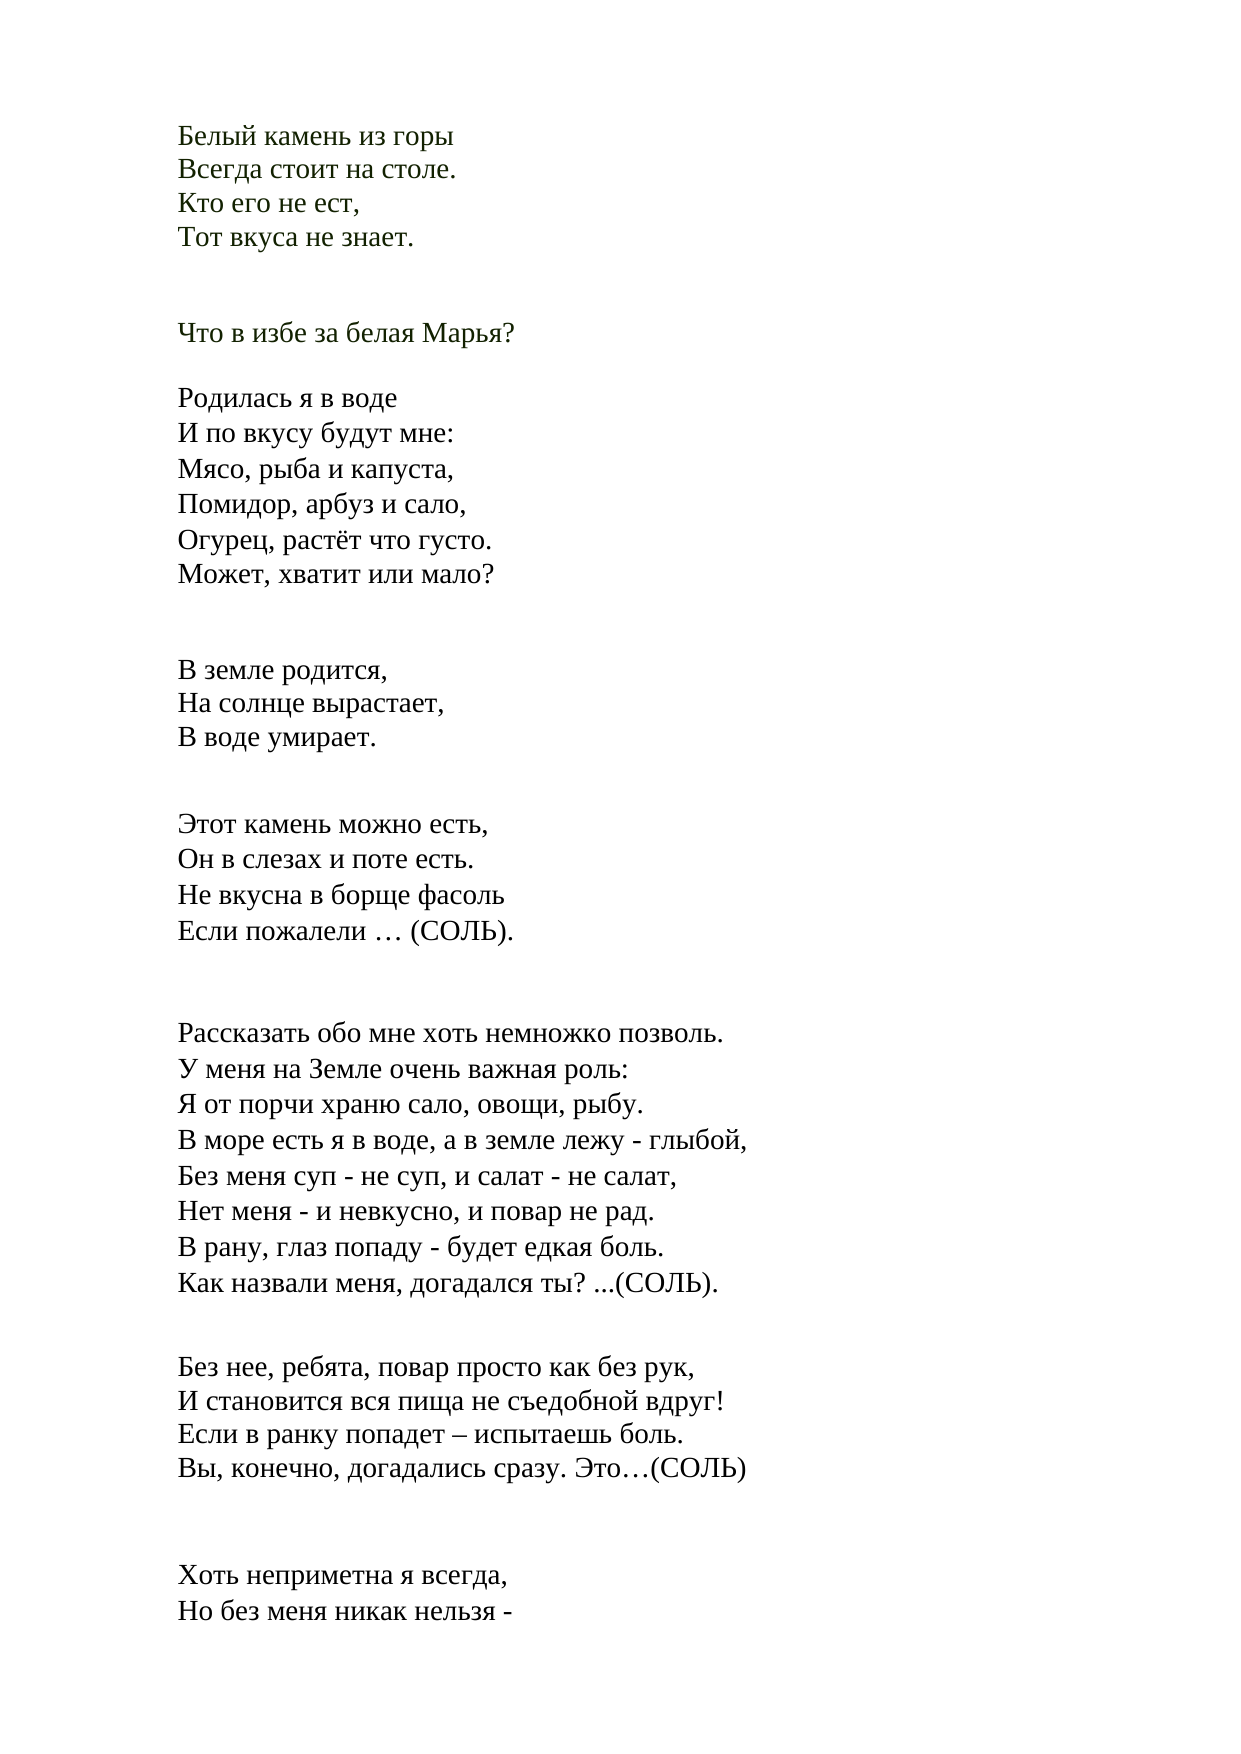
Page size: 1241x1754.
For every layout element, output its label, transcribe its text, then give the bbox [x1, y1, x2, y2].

text Белый камень из горы Всегда стоит на столе. Кто его не ест, Тот вкуса не знает. [360, 118, 1152, 252]
text В земле родится, [177, 652, 1152, 686]
text Этот камень можно есть, [177, 804, 1152, 839]
text Помидор, арбуз и сало, [177, 484, 1152, 520]
text У меня на Земле очень важная роль: [177, 1049, 1152, 1084]
text Что в избе за белая Марья? [177, 281, 1152, 348]
text Хоть неприметна я всегда, [177, 1555, 1152, 1591]
text Вы, конечно, догадались сразу. Это…(СОЛЬ) [177, 1450, 1152, 1484]
text В море есть я в воде, а в земле лежу - глыбой, [177, 1120, 1152, 1156]
text Не вкусна в борще фасоль [177, 875, 1152, 911]
text И по вкусу будут мне: [177, 413, 1152, 449]
text Может, хватит или мало? [177, 556, 1152, 589]
text Огурец, растёт что густо. [177, 520, 1152, 556]
text Без нее, ребята, повар просто как без рук, [177, 1349, 1152, 1383]
text Мясо, рыба и капуста, [177, 449, 1152, 484]
text В воде умирает. [177, 719, 1152, 753]
text Родилась я в воде [177, 378, 1152, 413]
text Рассказать обо мне хоть немножко позволь. [177, 1013, 1152, 1049]
text Нет меня - и невкусно, и повар не рад. [177, 1191, 1152, 1227]
text В рану, глаз попаду - будет едкая боль. [177, 1227, 1152, 1263]
text На солнце вырастает, [177, 686, 1152, 719]
text Как назвали меня, догадался ты? ...(СОЛЬ). [177, 1263, 1152, 1298]
text Если в ранку попадет – испытаешь боль. [177, 1417, 1152, 1450]
text Если пожалели … (СОЛЬ). [177, 911, 1152, 946]
text Но без меня никак нельзя - [177, 1591, 1152, 1626]
text Он в слезах и поте есть. [177, 839, 1152, 875]
text И становится вся пища не съедобной вдруг! [177, 1383, 1152, 1417]
text Без меня суп - не суп, и салат - не салат, [177, 1156, 1152, 1191]
text Я от порчи храню сало, овощи, рыбу. [177, 1084, 1152, 1120]
